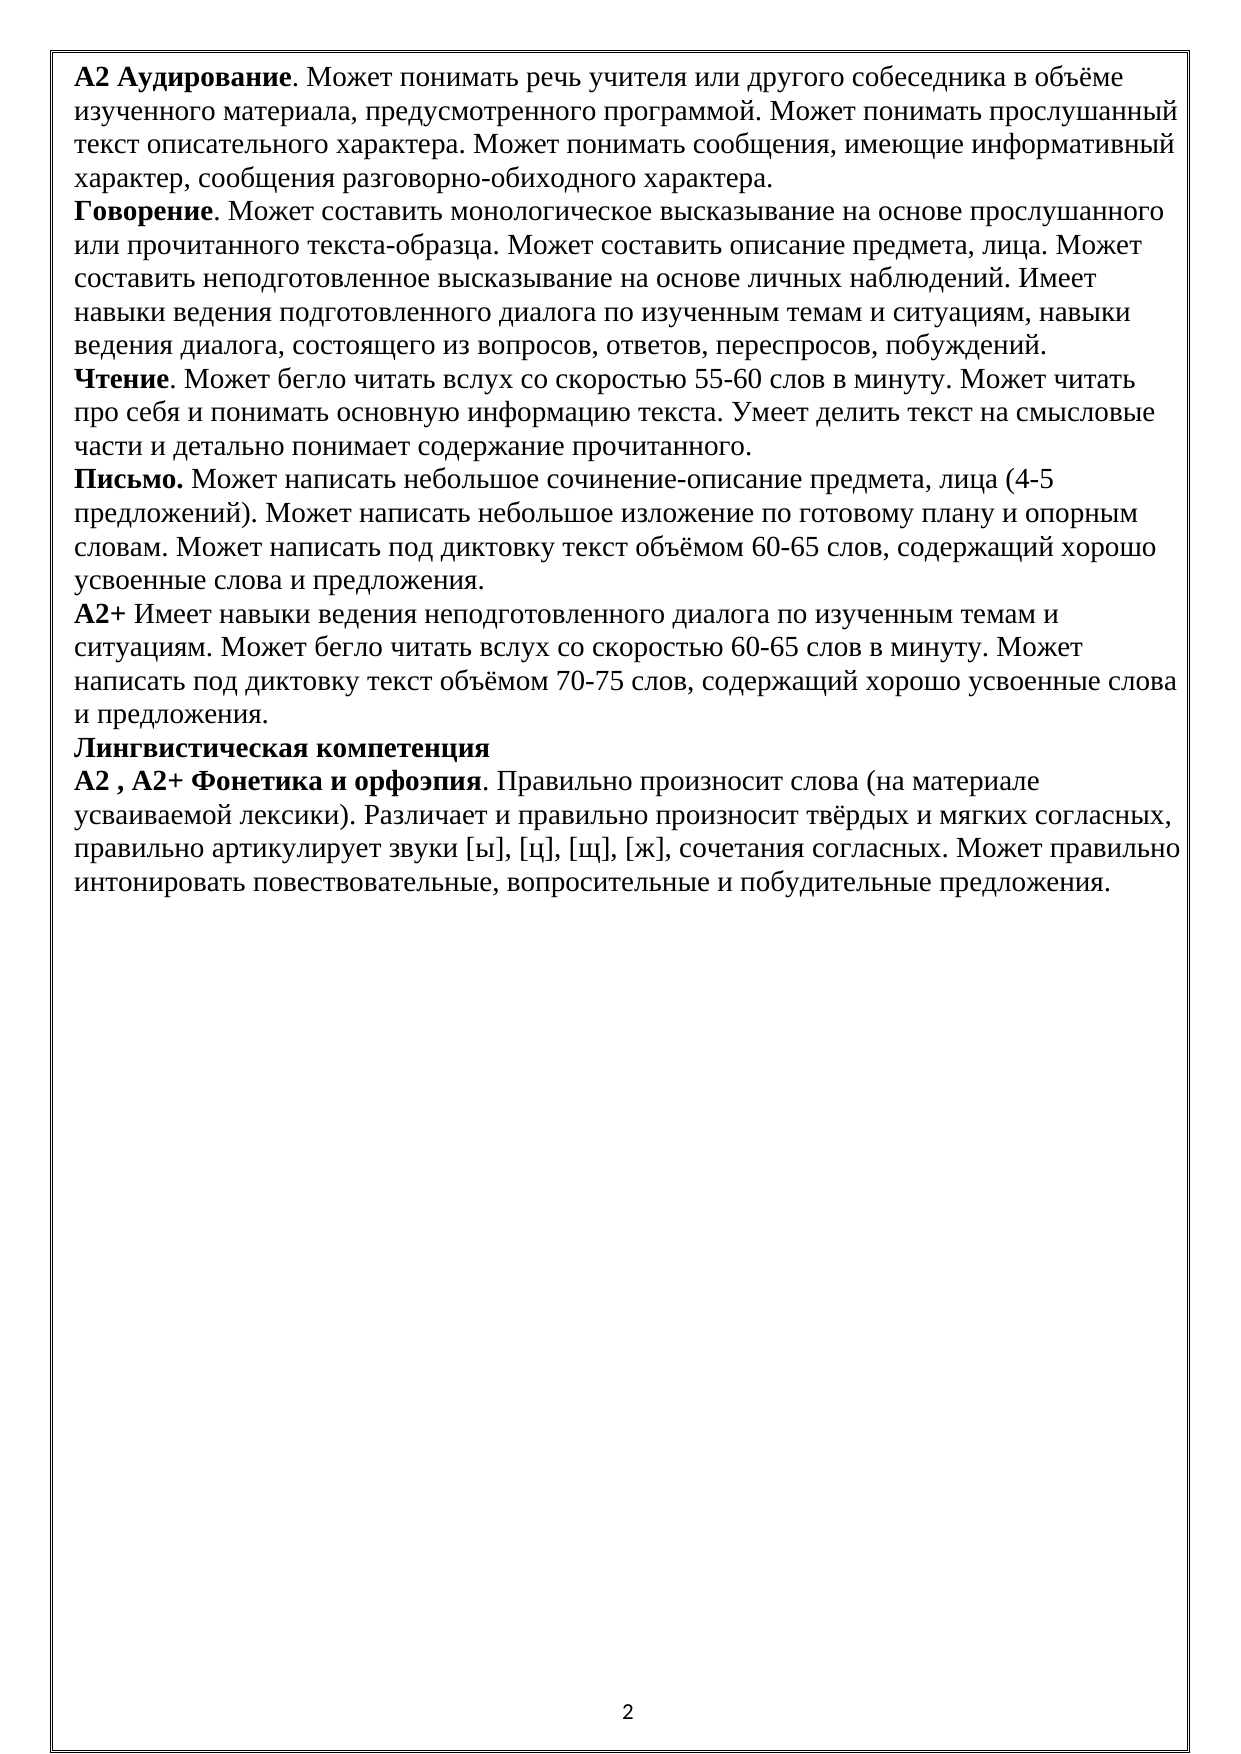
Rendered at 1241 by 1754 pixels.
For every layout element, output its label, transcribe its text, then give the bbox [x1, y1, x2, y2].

text Чтение. Может бегло читать вслух со скоростью 55-60 слов в минуту. Может читать про себя и понимать основную информацию текста. Умеет делить текст на смысловые части и детально понимает содержание прочитанного. [74, 361, 1181, 462]
text Лингвистическая компетенция [74, 730, 1181, 763]
text А2 Аудирование. Может понимать речь учителя или другого собеседника в объёме изученного материала, предусмотренного программой. Может понимать прослушанный текст описательного характера. Может понимать сообщения, имеющие информативный характер, сообщения разговорно-обиходного характера. [74, 59, 1181, 193]
text А2 , А2+ Фонетика и орфоэпия. Правильно произносит слова (на материале усваиваемой лексики). Различает и правильно произносит твёрдых и мягких согласных, правильно артикулирует звуки [ы], [ц], [щ], [ж], сочетания согласных. Может правильно интонировать повествовательные, вопросительные и побудительные предложения. [74, 763, 1181, 898]
text Письмо. Может написать небольшое сочинение-описание предмета, лица (4-5 предложений). Может написать небольшое изложение по готовому плану и опорным словам. Может написать под диктовку текст объёмом 60-65 слов, содержащий хорошо усвоенные слова и предложения. [74, 462, 1181, 596]
text А2+ Имеет навыки ведения неподготовленного диалога по изученным темам и ситуациям. Может бегло читать вслух со скоростью 60-65 слов в минуту. Может написать под диктовку текст объёмом 70-75 слов, содержащий хорошо усвоенные слова и предложения. [74, 596, 1181, 730]
text Говорение. Может составить монологическое высказывание на основе прослушанного или прочитанного текста-образца. Может составить описание предмета, лица. Может составить неподготовленное высказывание на основе личных наблюдений. Имеет навыки ведения подготовленного диалога по изученным темам и ситуациям, навыки ведения диалога, состоящего из вопросов, ответов, переспросов, побуждений. [74, 193, 1181, 361]
